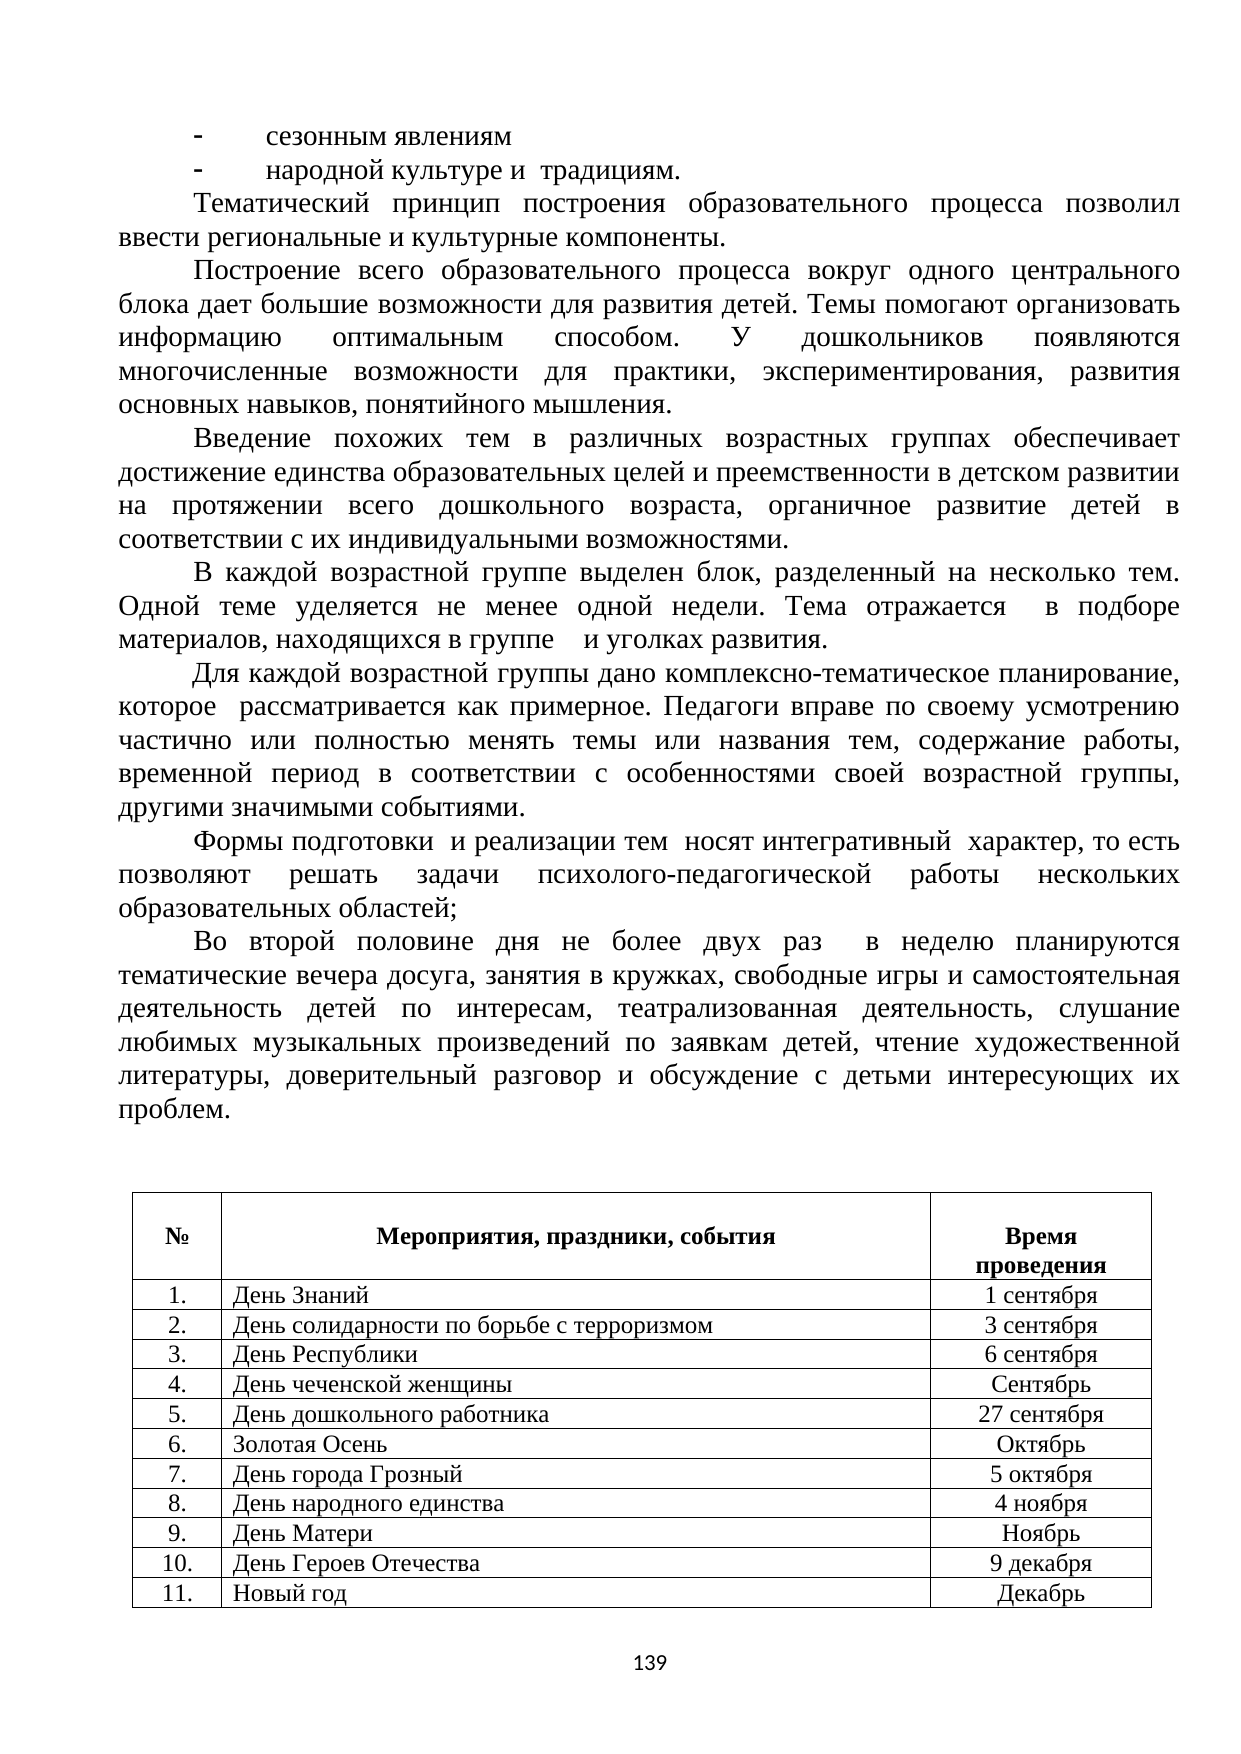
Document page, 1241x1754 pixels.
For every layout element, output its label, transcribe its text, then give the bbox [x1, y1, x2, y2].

table_cell День солидарности по борьбе с терроризмом [222, 1310, 930, 1338]
table_cell 3. [133, 1340, 221, 1368]
table_cell Новый год [222, 1578, 930, 1607]
table_cell 7. [133, 1459, 221, 1487]
table_header № [133, 1193, 221, 1279]
table_cell 5. [133, 1399, 221, 1428]
table_cell 2. [133, 1310, 221, 1338]
text Во второй половине дня не более двух раз в неделю планируются тематические вечера досуга, занятия в кружках, свободные игры и самостоятельная деятельность детей по интересам, театрализованная деятельность, слушание любимых музыкальных произведений по заявкам детей, чтение художественной литературы, доверительный разговор и обсуждение с детьми интересующих их проблем. [118, 923, 1181, 1124]
table_cell 5 октября [931, 1459, 1151, 1487]
text Введение похожих тем в различных возрастных группах обеспечивает достижение единства образовательных целей и преемственности в детском развитии на протяжении всего дошкольного возраста, органичное развитие детей в соответствии с их индивидуальными возможностями. [118, 420, 1181, 554]
table_cell 1. [133, 1280, 221, 1309]
list сезонным явлениям [118, 118, 1181, 152]
text Формы подготовки и реализации тем носят интегративный характер, то есть позволяют решать задачи психолого-педагогической работы нескольких образовательных областей; [118, 823, 1181, 923]
text Тематический принцип построения образовательного процесса позволил ввести региональные и культурные компоненты. [118, 185, 1181, 252]
table_header Время проведения [931, 1193, 1151, 1279]
table_cell День чеченской женщины [222, 1369, 930, 1398]
table_cell 9. [133, 1518, 221, 1547]
table_cell 8. [133, 1489, 221, 1517]
table_cell Золотая Осень [222, 1429, 930, 1458]
table_cell Ноябрь [931, 1518, 1151, 1547]
table_cell 11. [133, 1578, 221, 1607]
table_cell День города Грозный [222, 1459, 930, 1487]
table_cell День Знаний [222, 1280, 930, 1309]
text В каждой возрастной группе выделен блок, разделенный на несколько тем. Одной теме уделяется не менее одной недели. Тема отражается в подборе материалов, находящихся в группе и уголках развития. [118, 554, 1181, 655]
table_cell День народного единства [222, 1489, 930, 1517]
table_cell 27 сентября [931, 1399, 1151, 1428]
table_cell День дошкольного работника [222, 1399, 930, 1428]
table_cell 3 сентября [931, 1310, 1151, 1338]
table_cell 9 декабря [931, 1548, 1151, 1577]
table_cell 4. [133, 1369, 221, 1398]
table_cell День Героев Отечества [222, 1548, 930, 1577]
table_cell День Матери [222, 1518, 930, 1547]
table_cell 6 сентября [931, 1340, 1151, 1368]
text Построение всего образовательного процесса вокруг одного центрального блока дает большие возможности для развития детей. Темы помогают организовать информацию оптимальным способом. У дошкольников появляются многочисленные возможности для практики, экспериментирования, развития основных навыков, понятийного мышления. [118, 252, 1181, 420]
table_cell День Республики [222, 1340, 930, 1368]
table_header Мероприятия, праздники, события [222, 1193, 930, 1279]
table_cell 10. [133, 1548, 221, 1577]
text Для каждой возрастной группы дано комплексно-тематическое планирование, которое рассматривается как примерное. Педагоги вправе по своему усмотрению частично или полностью менять темы или названия тем, содержание работы, временной период в соответствии с особенностями своей возрастной группы, другими значимыми событиями. [118, 655, 1181, 823]
table_cell Сентябрь [931, 1369, 1151, 1398]
table_cell 6. [133, 1429, 221, 1458]
table_cell 1 сентября [931, 1280, 1151, 1309]
table_cell 4 ноября [931, 1489, 1151, 1517]
table_cell Декабрь [931, 1578, 1151, 1607]
table_cell Октябрь [931, 1429, 1151, 1458]
list народной культуре и традициям. [118, 152, 1181, 185]
